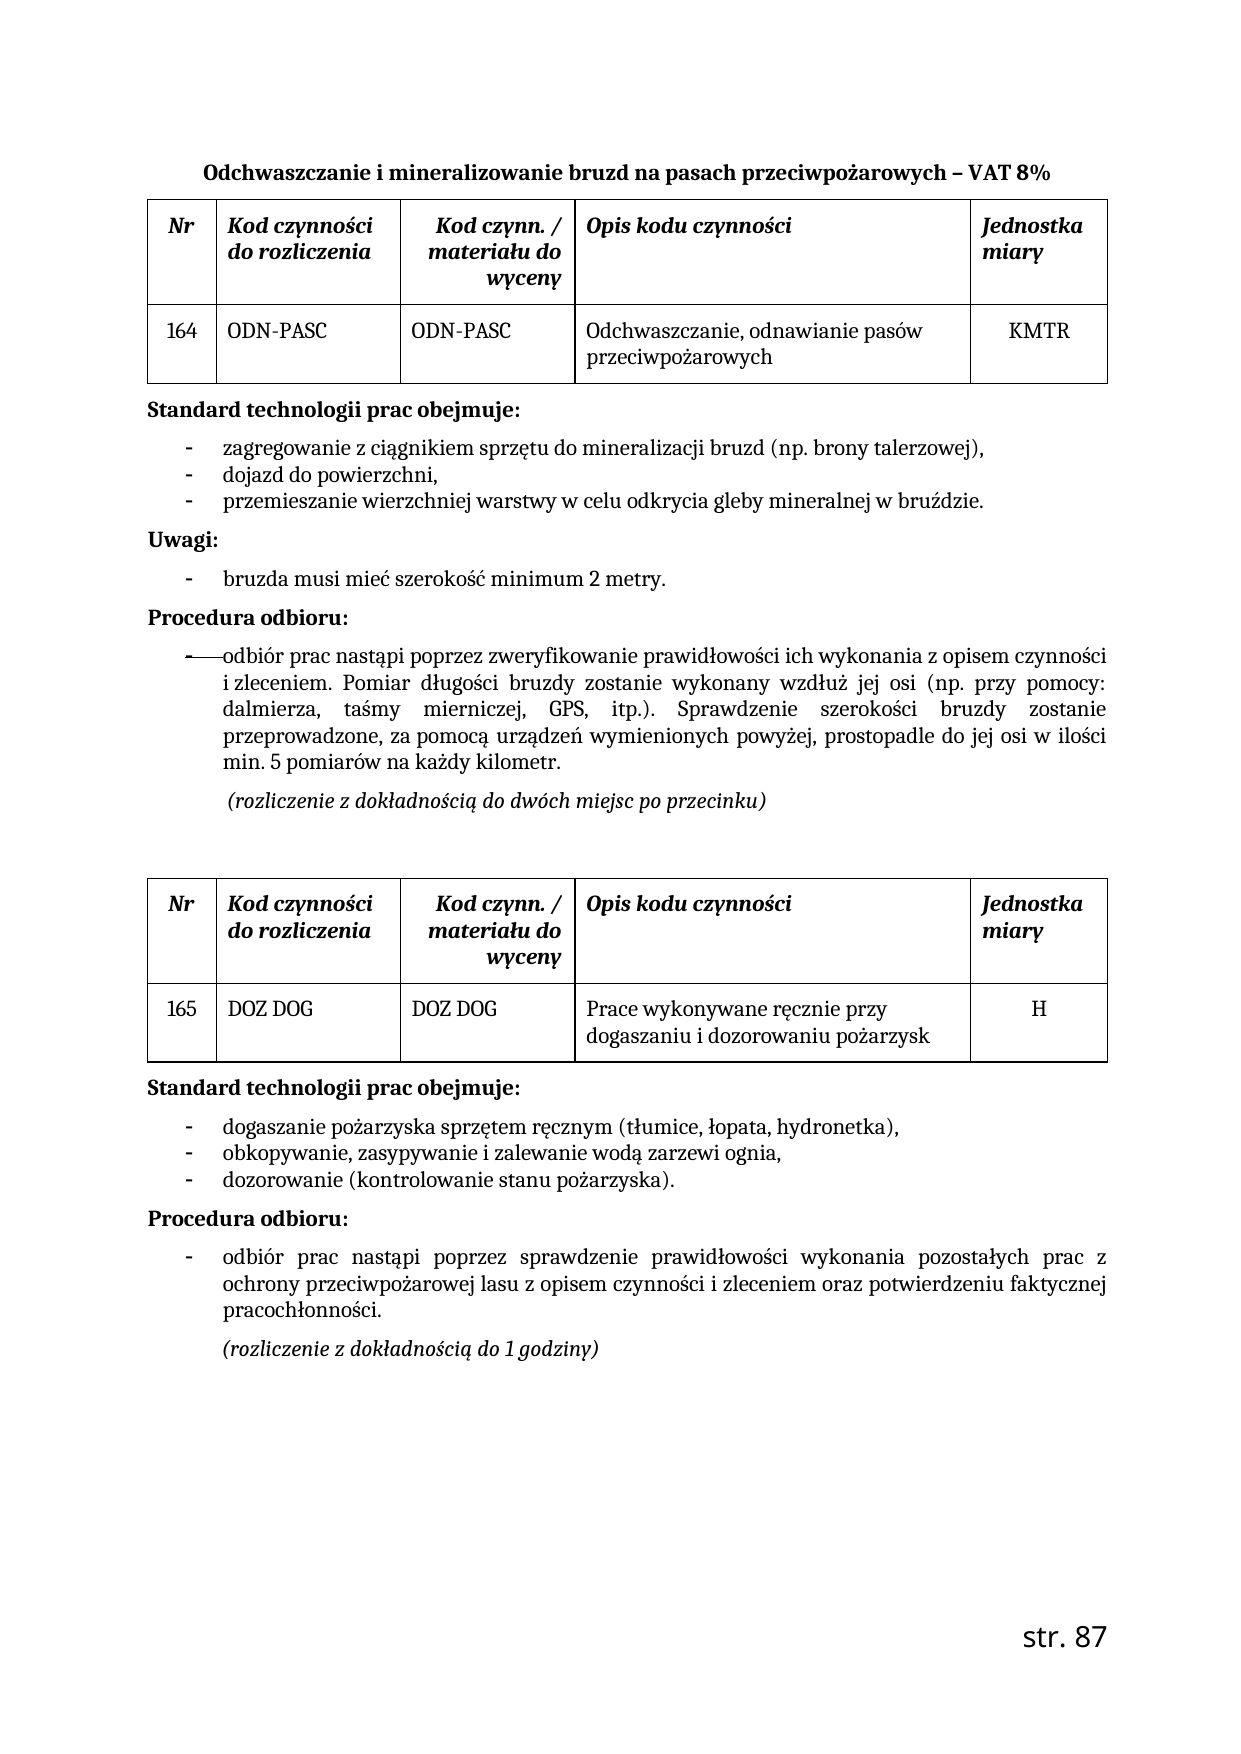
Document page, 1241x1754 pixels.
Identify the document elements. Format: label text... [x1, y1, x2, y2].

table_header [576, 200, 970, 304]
list odbiór prac nastąpi poprzez sprawdzenie prawidłowości wykonania pozostałych prac z ochrony przeciwpożarowej lasu z opisem czynności i zleceniem oraz potwierdzeniu faktycznej pracochłonności. [185, 1244, 1107, 1323]
text Uwagi: [148, 527, 1107, 553]
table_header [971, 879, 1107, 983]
text (rozliczenie z dokładnością do 1 godziny) [148, 1336, 1107, 1362]
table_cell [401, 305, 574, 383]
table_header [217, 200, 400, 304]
list dojazd do powierzchni, [185, 462, 1107, 488]
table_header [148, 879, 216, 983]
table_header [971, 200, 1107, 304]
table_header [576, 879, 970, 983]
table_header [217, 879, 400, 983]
text Standard technologii prac obejmuje: [148, 1075, 1107, 1101]
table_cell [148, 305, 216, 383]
list dozorowanie (kontrolowanie stanu pożarzyska). [185, 1166, 1107, 1193]
text (rozliczenie z dokładnością do dwóch miejsc po przecinku) [148, 788, 1107, 814]
list zagregowanie z ciągnikiem sprzętu do mineralizacji bruzd (np. brony talerzowej), [185, 435, 1107, 462]
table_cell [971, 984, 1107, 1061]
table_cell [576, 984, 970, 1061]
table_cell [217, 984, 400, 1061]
text Standard technologii prac obejmuje: [148, 396, 1107, 423]
list odbiór prac nastąpi poprzez zweryfikowanie prawidłowości ich wykonania z opisem czynności i zleceniem. Pomiar długości bruzdy zostanie wykonany wzdłuż jej osi (np. przy pomocy: dalmierza, taśmy mierniczej, GPS, itp.). Sprawdzenie szerokości bruzdy zostanie przeprowadzone, za pomocą urządzeń wymienionych powyżej, prostopadle do jej osi w ilości min. 5 pomiarów na każdy kilometr. [185, 643, 1107, 775]
list bruzda musi mieć szerokość minimum 2 metry. [185, 566, 1107, 592]
text Procedura odbioru: [148, 604, 1107, 631]
list dogaszanie pożarzyska sprzętem ręcznym (tłumice, łopata, hydronetka), [185, 1114, 1107, 1140]
text Odchwaszczanie i mineralizowanie bruzd na pasach przeciwpożarowych – VAT 8% [148, 160, 1107, 186]
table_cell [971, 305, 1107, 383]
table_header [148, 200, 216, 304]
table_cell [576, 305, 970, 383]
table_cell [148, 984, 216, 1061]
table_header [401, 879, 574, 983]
text Procedura odbioru: [148, 1205, 1107, 1232]
list obkopywanie, zasypywanie i zalewanie wodą zarzewi ognia, [185, 1140, 1107, 1166]
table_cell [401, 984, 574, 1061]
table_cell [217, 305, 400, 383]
list przemieszanie wierzchniej warstwy w celu odkrycia gleby mineralnej w bruździe. [185, 488, 1107, 514]
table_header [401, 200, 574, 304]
